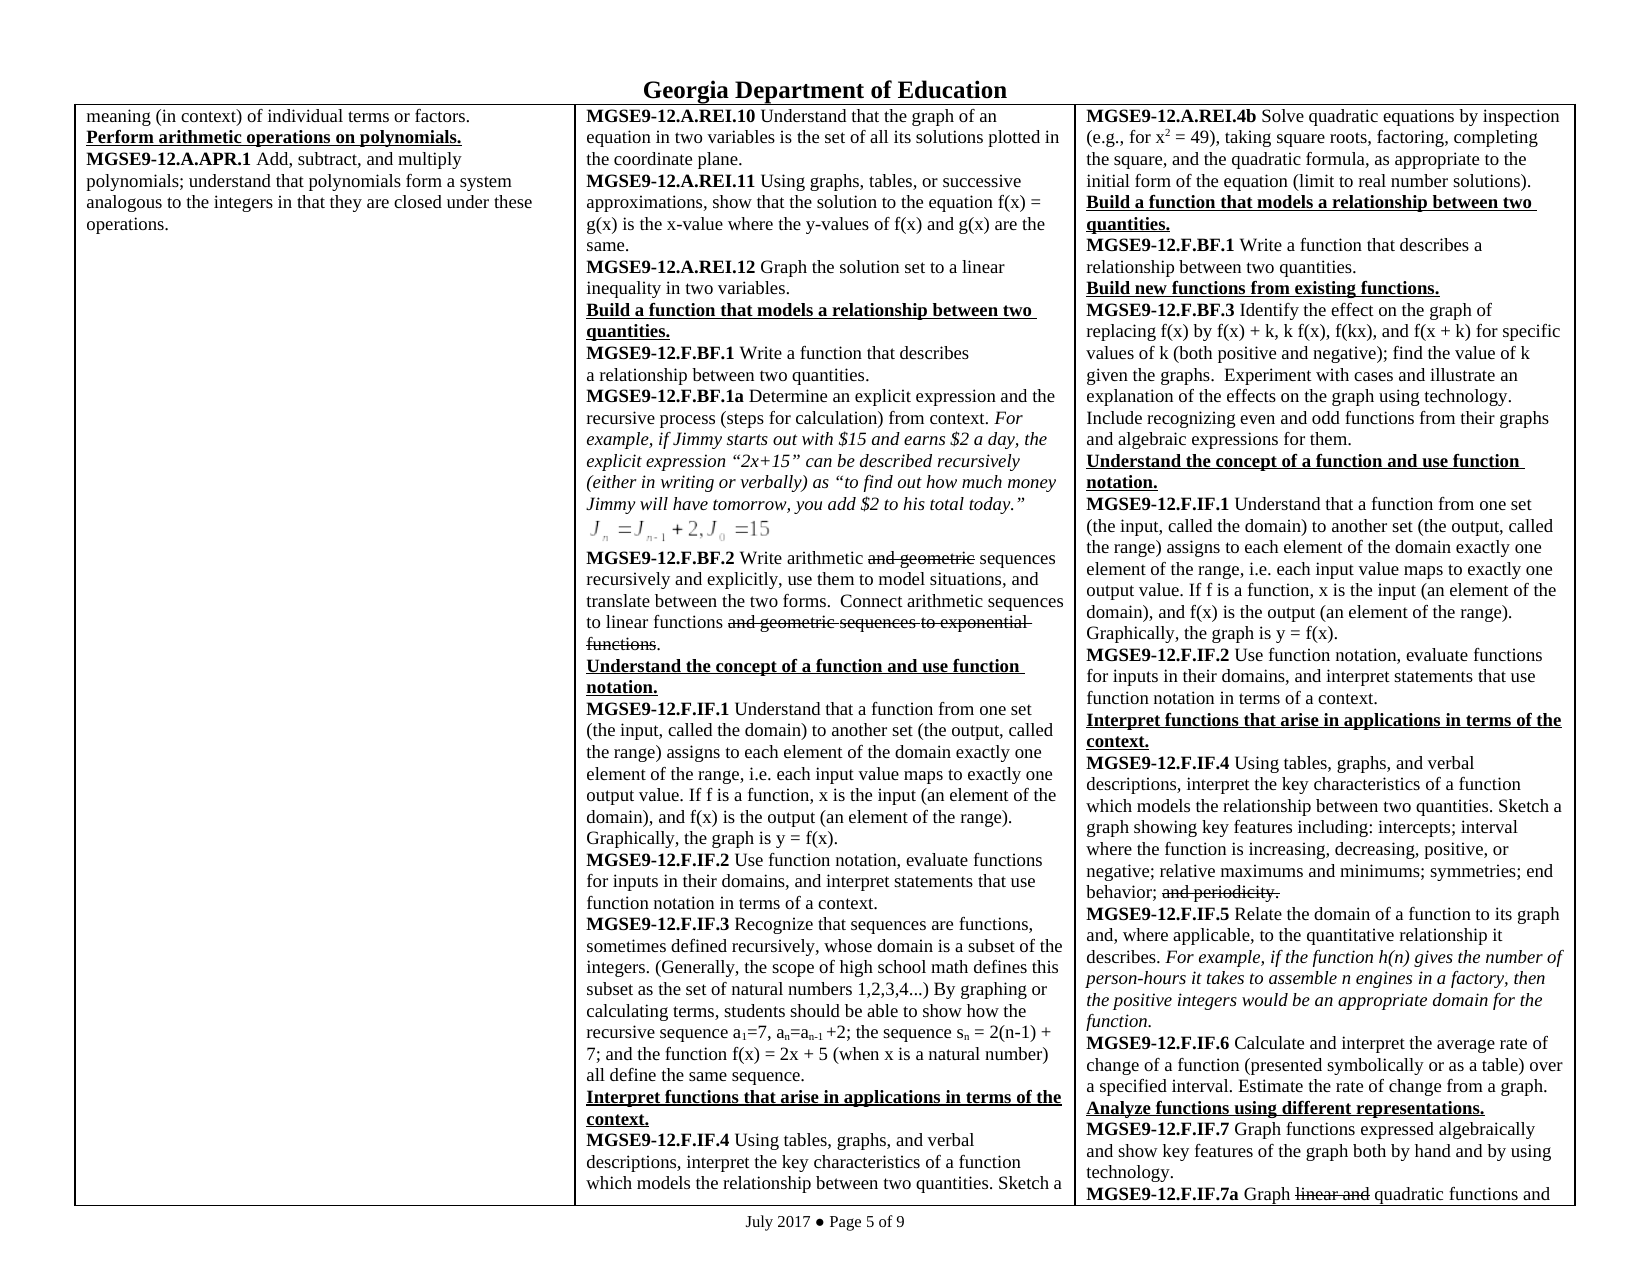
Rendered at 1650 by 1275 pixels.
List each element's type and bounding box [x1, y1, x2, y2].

table_cell [76, 105, 574, 1204]
table_cell [1076, 105, 1574, 1204]
table_cell [576, 105, 1074, 1204]
